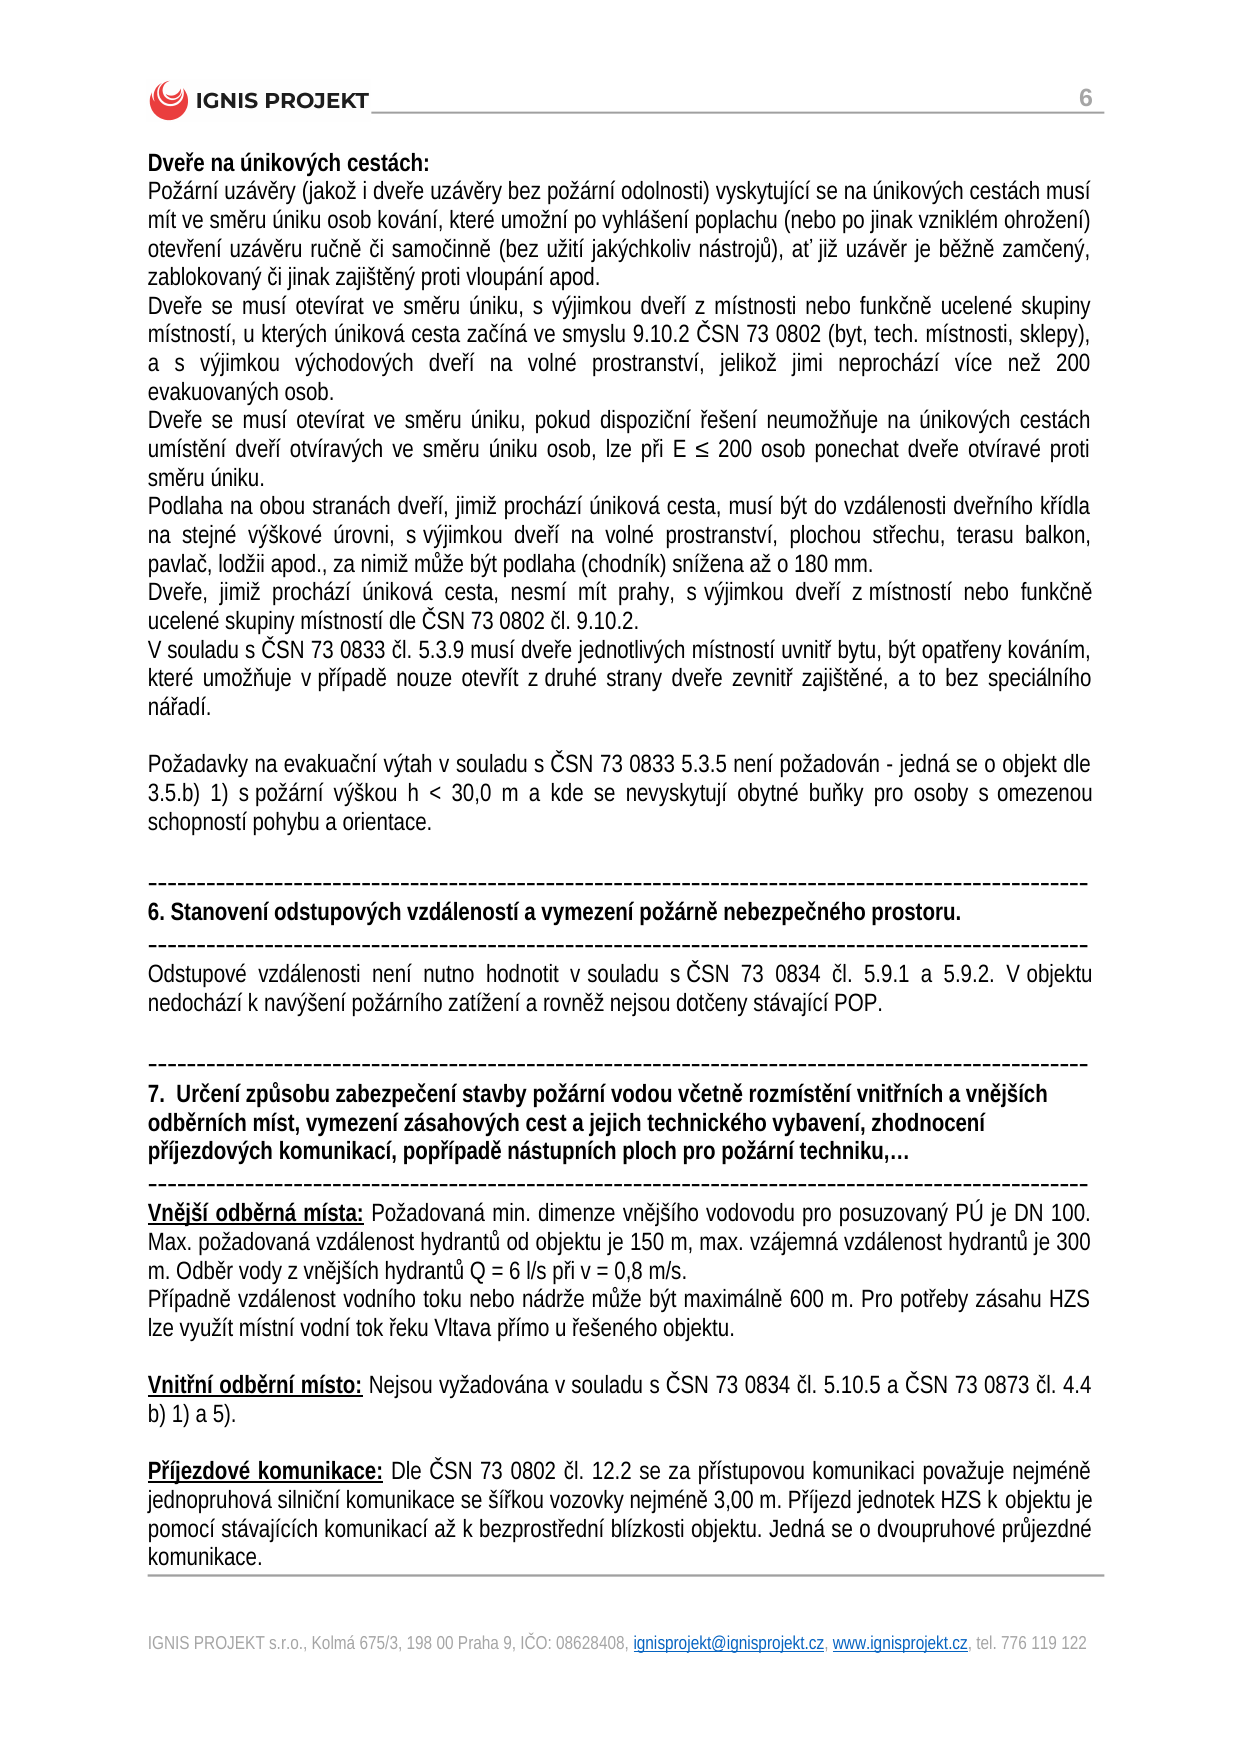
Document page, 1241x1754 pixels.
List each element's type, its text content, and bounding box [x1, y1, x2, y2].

text Odstupové vzdálenosti není nutno hodnotit v souladu s ČSN 73 0834 čl. 5.9.1 a 5.9.2. V objektu nedochází k navýšení požárního zatížení a rovněž nejsou dotčeny stávající POP. [148, 959, 1093, 1017]
text Případně vzdálenost vodního toku nebo nádrže může být maximálně 600 m. Pro potřeby zásahu HZS lze využít místní vodní tok řeku Vltava přímo u řešeného objektu. [148, 1284, 1093, 1342]
text Dveře na únikových cestách: [148, 148, 1093, 176]
text ------------------------------------------------------------------------------------------------- [148, 1165, 1093, 1198]
text V souladu s ČSN 73 0833 čl. 5.3.9 musí dveře jednotlivých místností uvnitř bytu, být opatřeny kováním, které umožňuje v případě nouze otevřít z druhé strany dveře zevnitř zajištěné, a to bez speciálního nářadí. [148, 634, 1093, 721]
text Vnitřní odběrní místo: Nejsou vyžadována v souladu s ČSN 73 0834 čl. 5.10.5 a ČSN 73 0873 čl. 4.4 b) 1) a 5). [148, 1370, 1093, 1428]
text Požadavky na evakuační výtah v souladu s ČSN 73 0833 5.3.5 není požadován - jedná se o objekt dle 3.5.b) 1) s požární výškou h < 30,0 m a kde se nevyskytují obytné buňky pro osoby s omezenou schopností pohybu a orientace. [148, 749, 1093, 835]
text příjezdových komunikací, popřípadě nástupních ploch pro požární techniku,… [148, 1136, 1093, 1165]
text Dveře se musí otevírat ve směru úniku, pokud dispoziční řešení neumožňuje na únikových cestách umístění dveří otvíravých ve směru úniku osob, lze při E ≤ 200 osob ponechat dveře otvíravé proti směru úniku. [148, 405, 1093, 491]
text Vnější odběrná místa: Požadovaná min. dimenze vnějšího vodovodu pro posuzovaný PÚ je DN 100. Max. požadovaná vzdálenost hydrantů od objektu je 150 m, max. vzájemná vzdálenost hydrantů je 300 m. Odběr vody z vnějších hydrantů Q = 6 l/s při v = 0,8 m/s. [148, 1198, 1093, 1284]
text ------------------------------------------------------------------------------------------------- [148, 864, 1093, 897]
text odběrních míst, vymezení zásahových cest a jejich technického vybavení, zhodnocení [148, 1108, 1093, 1136]
text Podlaha na obou stranách dveří, jimiž prochází úniková cesta, musí být do vzdálenosti dveřního křídla na stejné výškové úrovni, s výjimkou dveří na volné prostranství, plochou střechu, terasu balkon, pavlač, lodžii apod., za nimiž může být podlaha (chodník) snížena až o 180 mm. [148, 491, 1093, 577]
text 7. Určení způsobu zabezpečení stavby požární vodou včetně rozmístění vnitřních a vnějších [148, 1079, 1093, 1108]
text 6. Stanovení odstupových vzdáleností a vymezení požárně nebezpečného prostoru. [148, 897, 1093, 926]
text ------------------------------------------------------------------------------------------------- [148, 926, 1093, 959]
text Dveře, jimiž prochází úniková cesta, nesmí mít prahy, s výjimkou dveří z místností nebo funkčně ucelené skupiny místností dle ČSN 73 0802 čl. 9.10.2. [148, 577, 1093, 634]
text Příjezdové komunikace: Dle ČSN 73 0802 čl. 12.2 se za přístupovou komunikaci považuje nejméně jednopruhová silniční komunikace se šířkou vozovky nejméně . Příjezd jednotek HZS k objektu je pomocí stávajících komunikací až k bezprostřední blízkosti objektu. Jedná se o dvoupruhové průjezdné komunikace. [148, 1456, 1093, 1571]
text Požární uzávěry (jakož i dveře uzávěry bez požární odolnosti) vyskytující se na únikových cestách musí mít ve směru úniku osob kování, které umožní po vyhlášení poplachu (nebo po jinak vzniklém ohrožení) otevření uzávěru ručně či samočinně (bez užití jakýchkoliv nástrojů), ať již uzávěr je běžně zamčený, zablokovaný či jinak zajištěný proti vloupání apod. [148, 176, 1093, 291]
picture [146, 79, 372, 122]
text ------------------------------------------------------------------------------------------------- [148, 1045, 1093, 1079]
text Dveře se musí otevírat ve směru úniku, s výjimkou dveří z místnosti nebo funkčně ucelené skupiny místností, u kterých úniková cesta začíná ve smyslu 9.10.2 ČSN 73 0802 (byt, tech. místnosti, sklepy), a s výjimkou východových dveří na volné prostranství, jelikož jimi neprochází více než 200 evakuovaných osob. [148, 291, 1093, 405]
